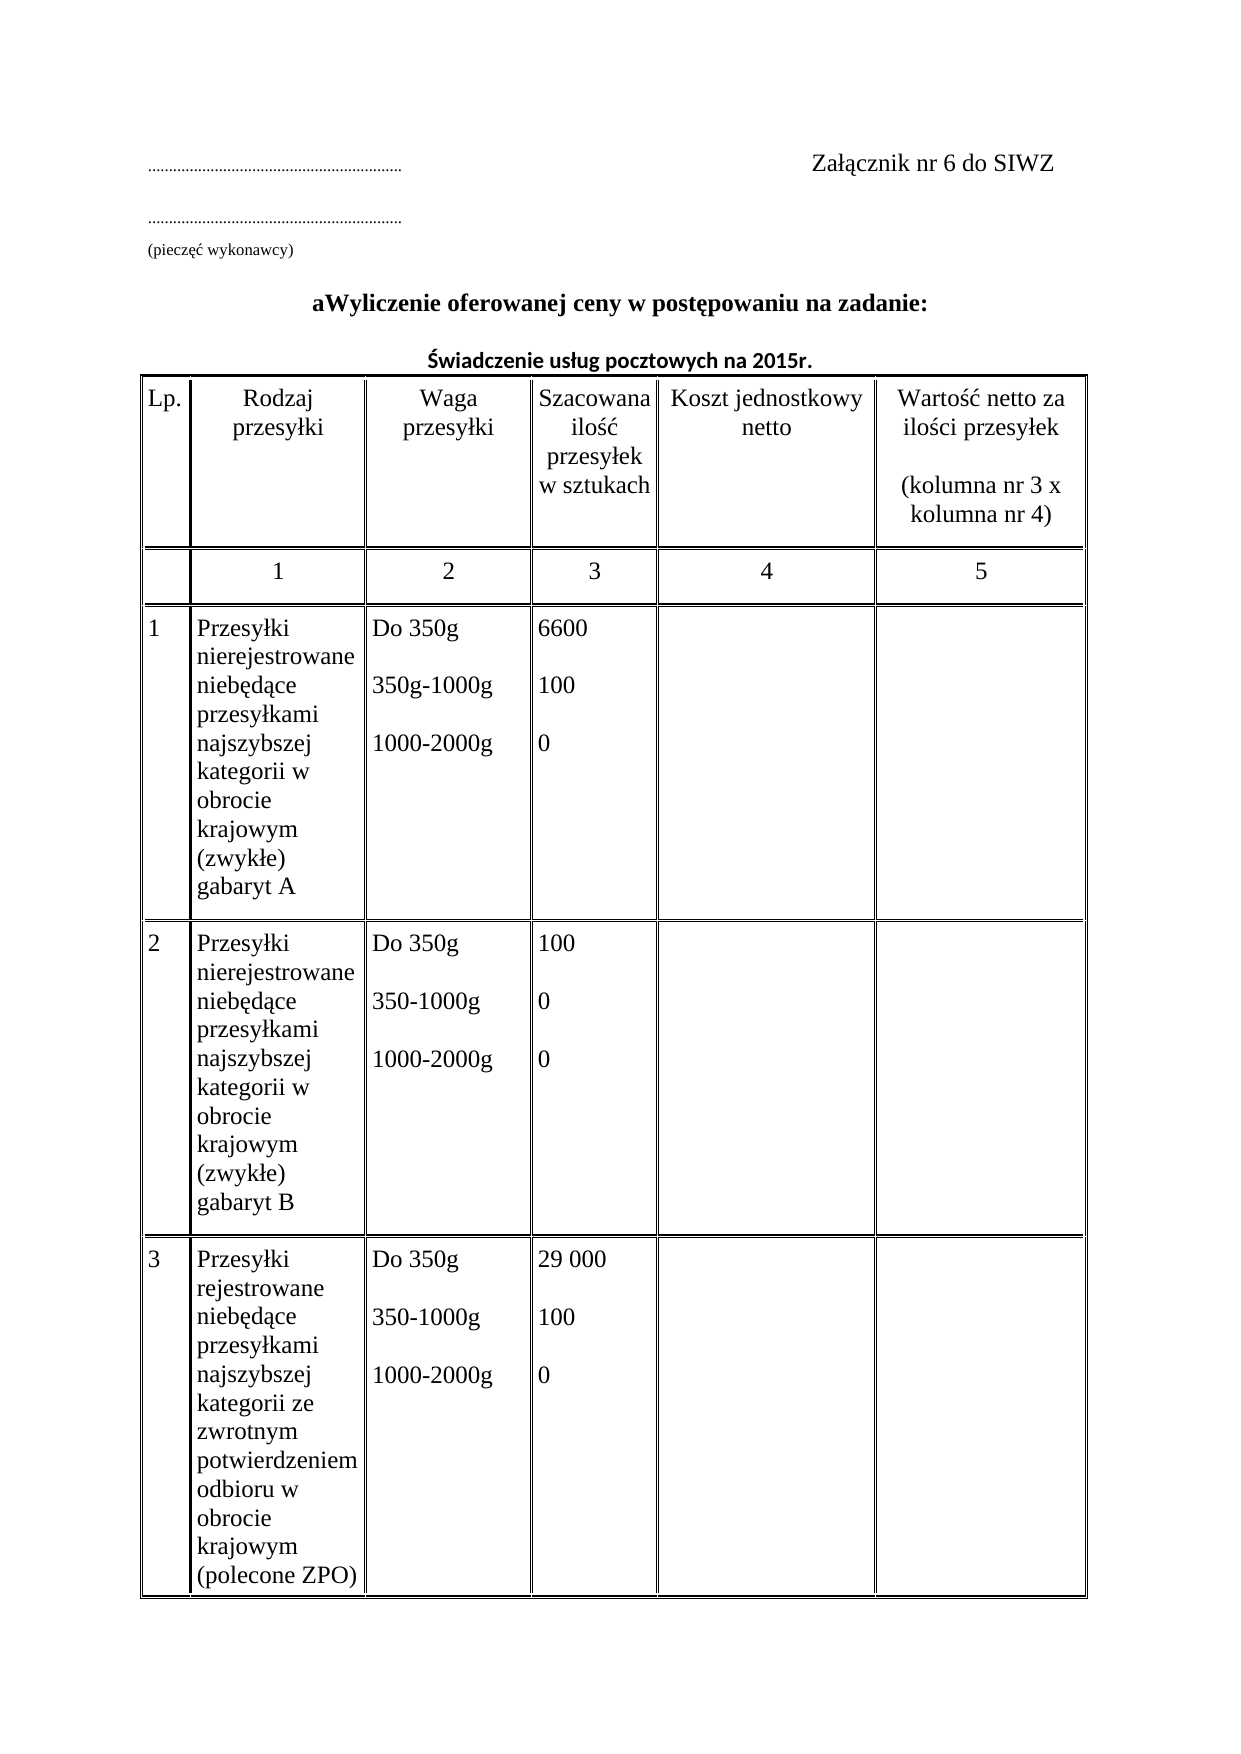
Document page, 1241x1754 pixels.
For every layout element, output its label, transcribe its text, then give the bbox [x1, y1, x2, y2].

table_cell 1 [143, 603, 189, 919]
table_cell 2 [367, 550, 530, 603]
table_cell Do 350g 350g-1000g 1000-2000g [367, 607, 530, 919]
table_cell 1 [192, 550, 364, 603]
table_header Lp. [143, 377, 190, 546]
table_header Rodzaj przesyłki [190, 377, 366, 546]
table_cell 29 000 100 0 [531, 1238, 657, 1595]
text Świadczenie usług pocztowych na 2015r. [148, 346, 1093, 374]
table_cell [876, 1234, 1085, 1595]
table_cell Do 350g 350-1000g 1000-2000g [367, 922, 530, 1234]
table_cell 4 [659, 550, 874, 603]
table_header Szacowana ilość przesyłek w sztukach [531, 377, 657, 546]
table_cell [143, 546, 189, 603]
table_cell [366, 1238, 531, 1595]
table_cell [659, 607, 874, 919]
table_cell 2 [141, 919, 190, 1234]
table_cell 3 [143, 1234, 190, 1595]
table_cell 100 0 0 [533, 922, 656, 1234]
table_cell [190, 1238, 366, 1595]
table_cell [876, 919, 1086, 1234]
table_cell 3 [533, 550, 656, 603]
table_header Koszt jednostkowy netto [658, 377, 876, 546]
table_cell 5 [877, 546, 1085, 603]
table_cell [658, 1238, 876, 1595]
text aWyliczenie oferowanej ceny w postępowaniu na zadanie: [148, 288, 1093, 317]
table_cell [659, 922, 874, 1234]
text ............................................................. [148, 208, 1093, 227]
table_cell [877, 603, 1085, 919]
text ............................................................. Załącznik nr 6 do SIWZ [148, 148, 1093, 196]
table_header Wartość netto za ilości przesyłek (kolumna nr 3 x kolumna nr 4) [876, 377, 1085, 546]
table_cell 6600 100 0 [533, 607, 656, 919]
table_cell Przesyłki nierejestrowane niebędące przesyłkami najszybszej kategorii w obrocie krajowym (zwykłe) gabaryt B [192, 922, 364, 1234]
table_header Waga przesyłki [366, 377, 531, 546]
text (pieczęć wykonawcy) [148, 240, 1093, 259]
table_cell Przesyłki nierejestrowane niebędące przesyłkami najszybszej kategorii w obrocie krajowym (zwykłe) gabaryt A [192, 607, 364, 919]
